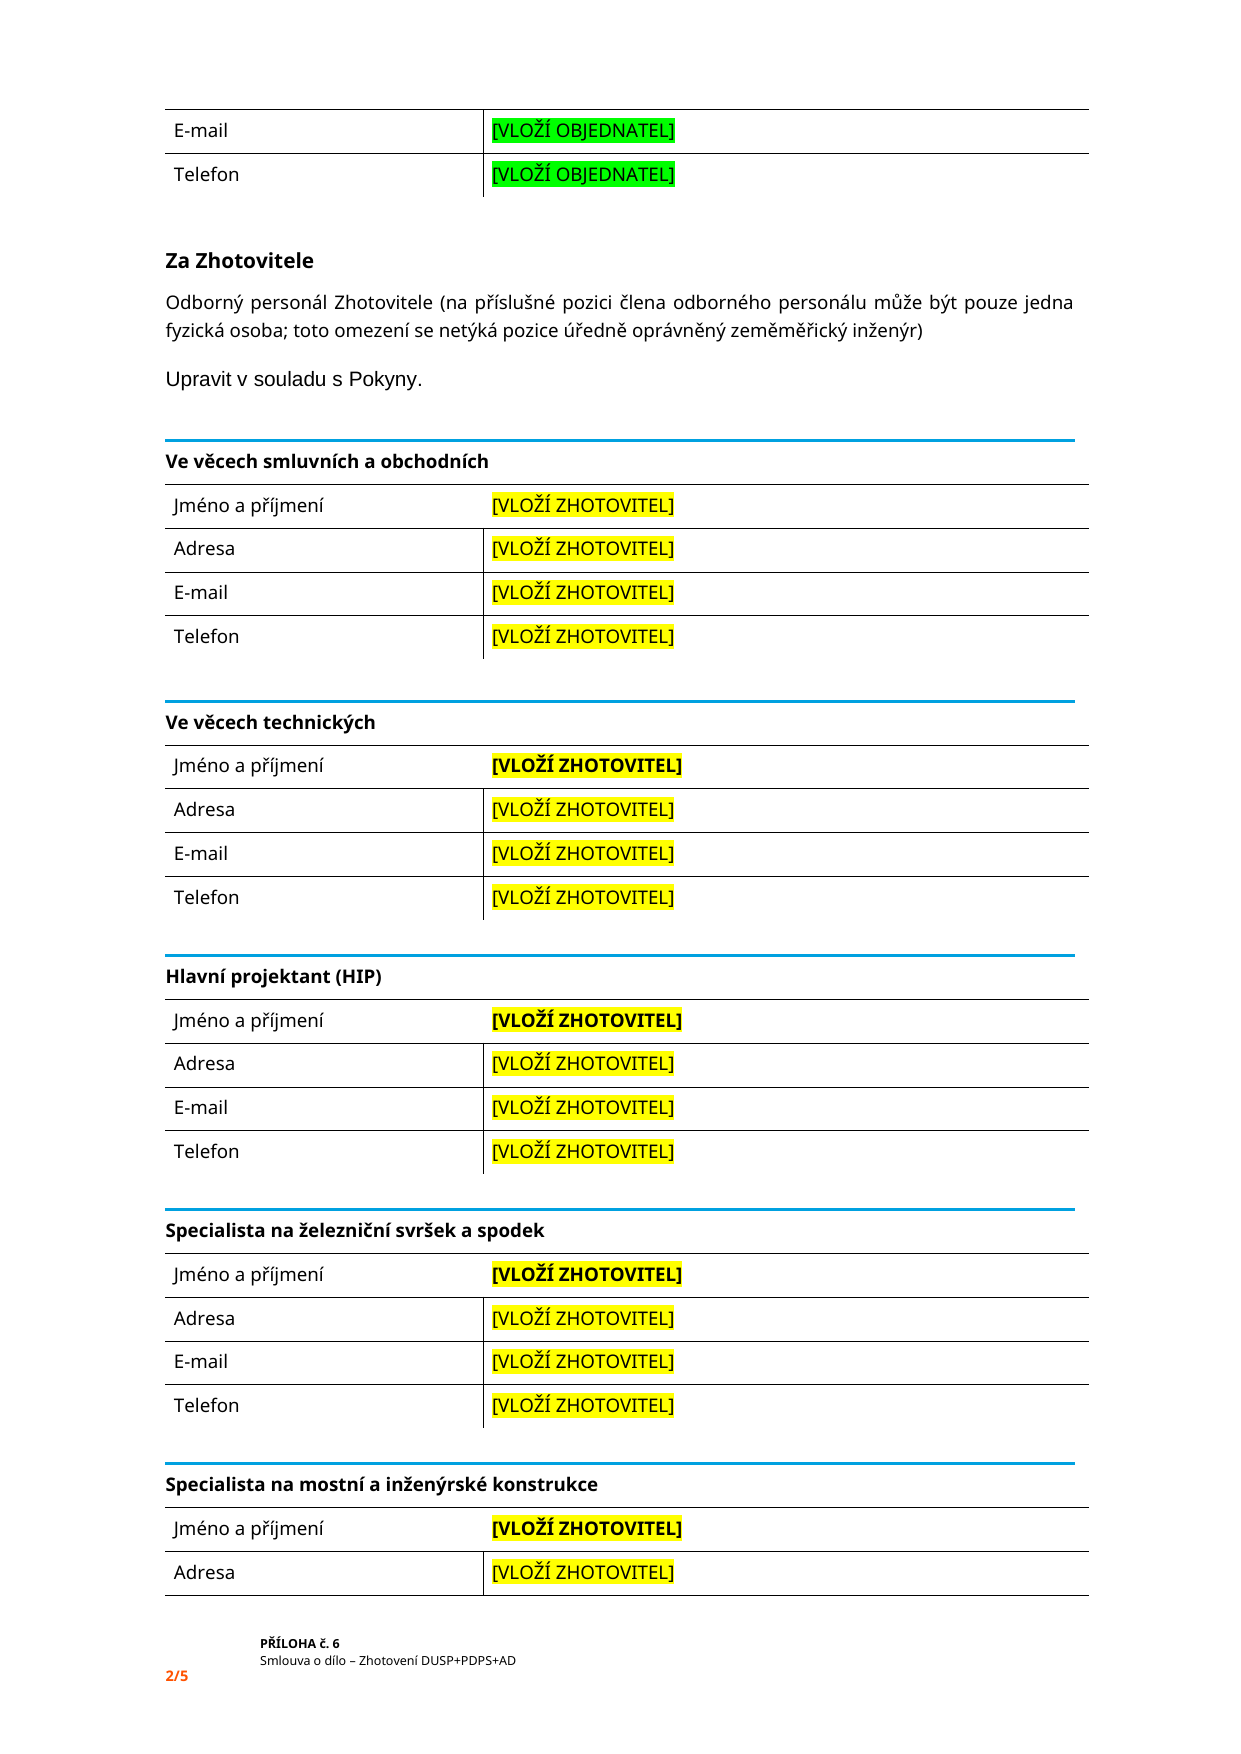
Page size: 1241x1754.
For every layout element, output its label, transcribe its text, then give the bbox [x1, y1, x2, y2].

table_cell Telefon [165, 1131, 483, 1174]
table_cell [VLOŽÍ ZHOTOVITEL] [484, 529, 1089, 571]
text Specialista na mostní a inženýrské konstrukce [165, 1465, 1075, 1497]
table_cell Telefon [165, 1385, 483, 1428]
table_cell [VLOŽÍ ZHOTOVITEL] [484, 1298, 1089, 1341]
table_cell Adresa [165, 529, 483, 571]
table_cell E-mail [165, 110, 483, 153]
table_cell Adresa [165, 1298, 483, 1341]
table_cell Telefon [165, 877, 483, 920]
table_cell [VLOŽÍ ZHOTOVITEL] [484, 877, 1089, 920]
table_cell E-mail [165, 573, 483, 615]
table_header Jméno a příjmení [165, 746, 484, 788]
table_cell [VLOŽÍ OBJEDNATEL] [484, 110, 1089, 153]
table_cell [VLOŽÍ ZHOTOVITEL] [484, 1342, 1089, 1384]
table_header Jméno a příjmení [165, 1254, 484, 1297]
text Ve věcech technických [165, 703, 1075, 734]
table_cell [VLOŽÍ ZHOTOVITEL] [484, 833, 1089, 876]
table_header Jméno a příjmení [165, 485, 484, 527]
text Ve věcech smluvních a obchodních [165, 442, 1075, 474]
table_cell Telefon [165, 154, 483, 197]
table_header [VLOŽÍ ZHOTOVITEL] [484, 1000, 1089, 1042]
text Specialista na železniční svršek a spodek [165, 1211, 1075, 1243]
table_header [VLOŽÍ ZHOTOVITEL] [484, 1508, 1089, 1551]
table_cell Adresa [165, 1552, 483, 1595]
table_header Jméno a příjmení [165, 1000, 484, 1042]
table_header [VLOŽÍ ZHOTOVITEL] [484, 746, 1089, 788]
table_header [VLOŽÍ ZHOTOVITEL] [484, 1254, 1089, 1297]
table_cell Telefon [165, 616, 483, 659]
table_cell [VLOŽÍ ZHOTOVITEL] [484, 1552, 1089, 1595]
text Odborný personál Zhotovitele (na příslušné pozici člena odborného personálu může být pouze jedna fyzická osoba; toto omezení se netýká pozice úředně oprávněný zeměměřický inženýr) [165, 289, 1075, 343]
text Upravit v souladu s Pokyny. [165, 366, 1075, 390]
table_cell [VLOŽÍ ZHOTOVITEL] [484, 573, 1089, 615]
table_header [VLOŽÍ ZHOTOVITEL] [484, 485, 1089, 527]
table_cell [VLOŽÍ ZHOTOVITEL] [484, 616, 1089, 659]
table_cell [VLOŽÍ ZHOTOVITEL] [484, 1131, 1089, 1174]
table_cell Adresa [165, 1044, 483, 1086]
table_cell Adresa [165, 789, 483, 832]
table_cell [VLOŽÍ OBJEDNATEL] [484, 154, 1089, 197]
table_cell E-mail [165, 833, 483, 876]
text Za Zhotovitele [165, 246, 1075, 274]
table_cell [VLOŽÍ ZHOTOVITEL] [484, 1385, 1089, 1428]
table_cell [VLOŽÍ ZHOTOVITEL] [484, 1088, 1089, 1130]
text Hlavní projektant (HIP) [165, 957, 1075, 989]
table_header Jméno a příjmení [165, 1508, 484, 1551]
table_cell [VLOŽÍ ZHOTOVITEL] [484, 1044, 1089, 1086]
table_cell [VLOŽÍ ZHOTOVITEL] [484, 789, 1089, 832]
table_cell E-mail [165, 1342, 483, 1384]
table_cell E-mail [165, 1088, 483, 1130]
